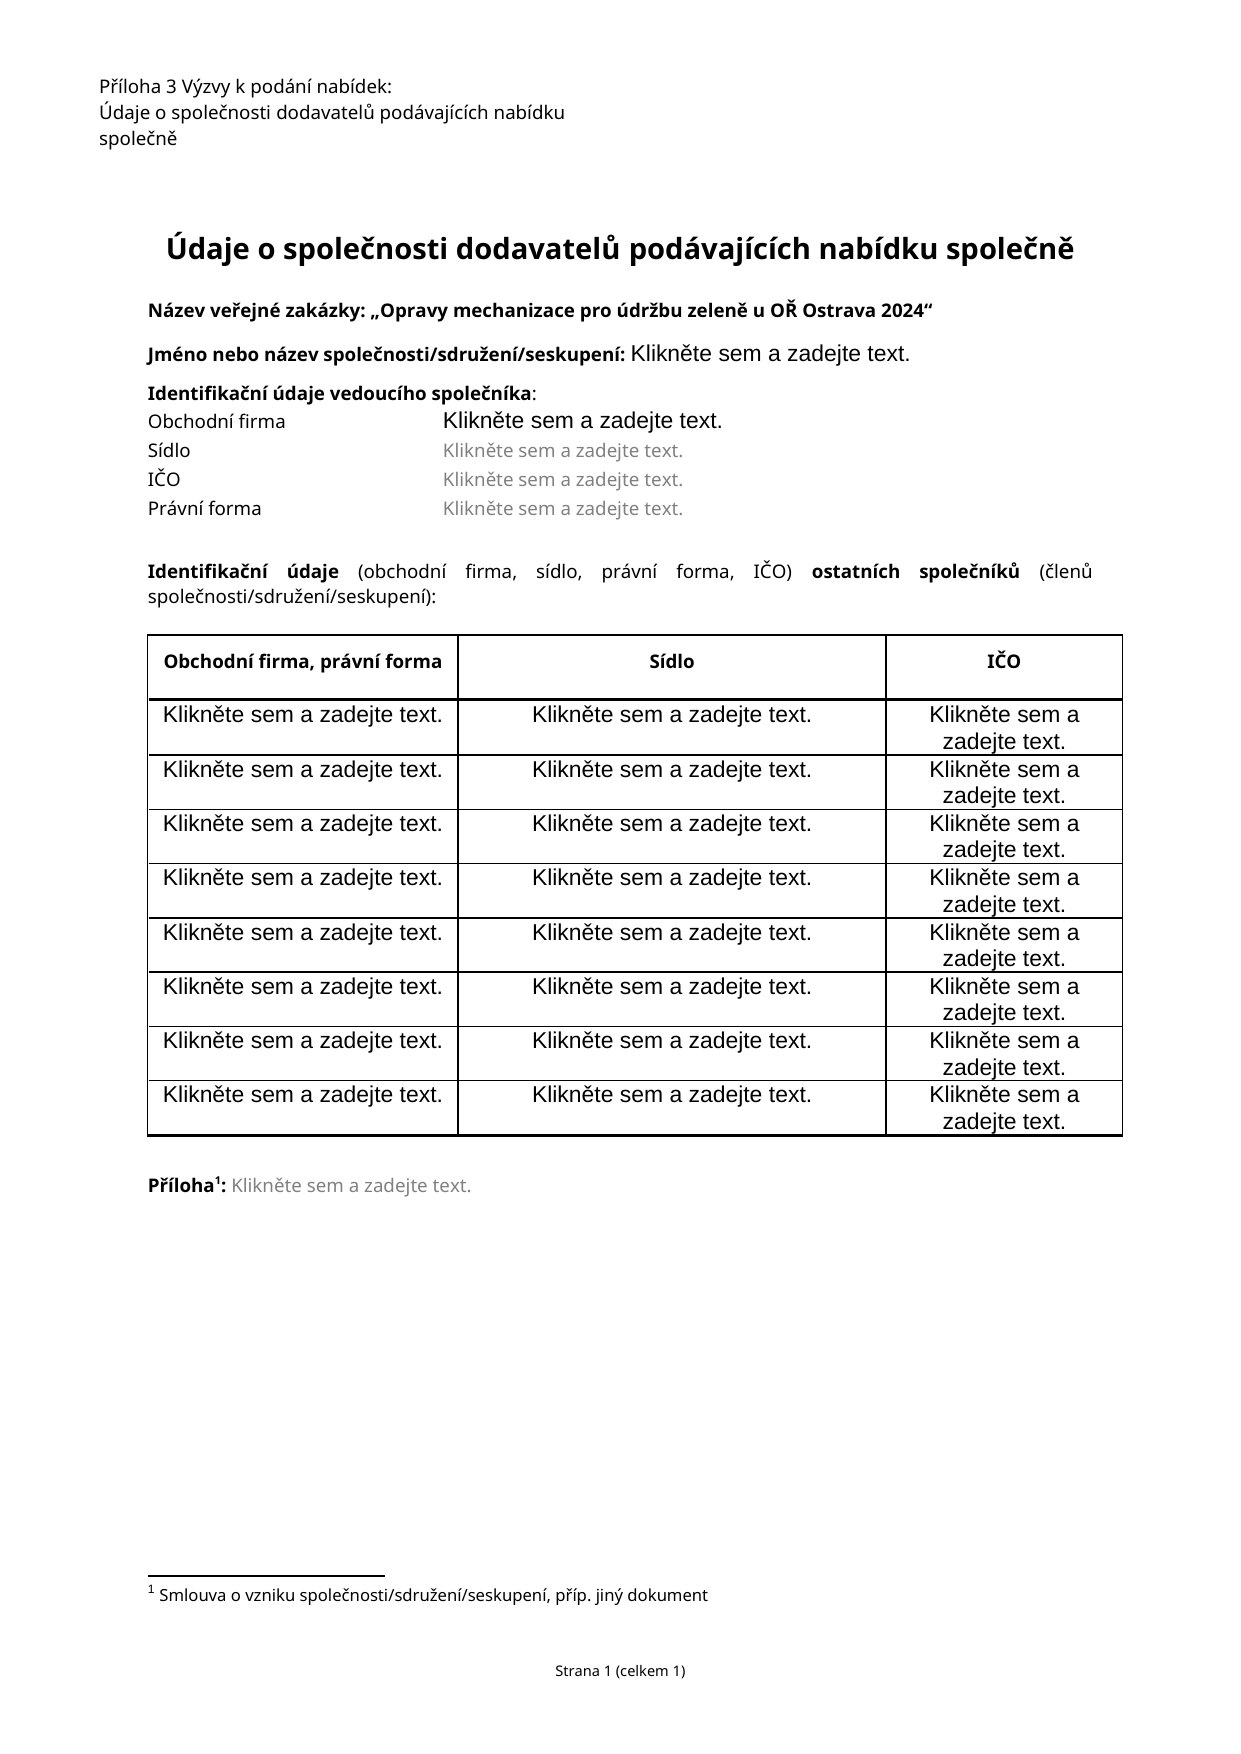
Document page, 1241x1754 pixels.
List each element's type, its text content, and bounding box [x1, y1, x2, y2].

title Údaje o společnosti dodavatelů podávajících nabídku společně [148, 228, 1093, 268]
text IČO [148, 463, 1093, 492]
text Jméno nebo název společnosti/sdružení/seskupení: [148, 336, 1093, 367]
table_header IČO [887, 636, 1122, 698]
text Příloha: [148, 1173, 1093, 1198]
text Identifikační údaje (obchodní firma, sídlo, právní forma, IČO) ostatních společníků (členů společnosti/sdružení/seskupení): [148, 559, 1093, 609]
text Právní forma [148, 492, 1093, 521]
text Identifikační údaje vedoucího společníka: [148, 380, 1093, 405]
text Název veřejné zakázky: „Opravy mechanizace pro údržbu zeleně u OŘ Ostrava 2024“ [148, 293, 1093, 324]
text Sídlo [148, 434, 1093, 463]
table_header Obchodní firma, právní forma [148, 636, 457, 698]
text Obchodní firma [148, 405, 1093, 434]
table_header Sídlo [459, 636, 885, 698]
